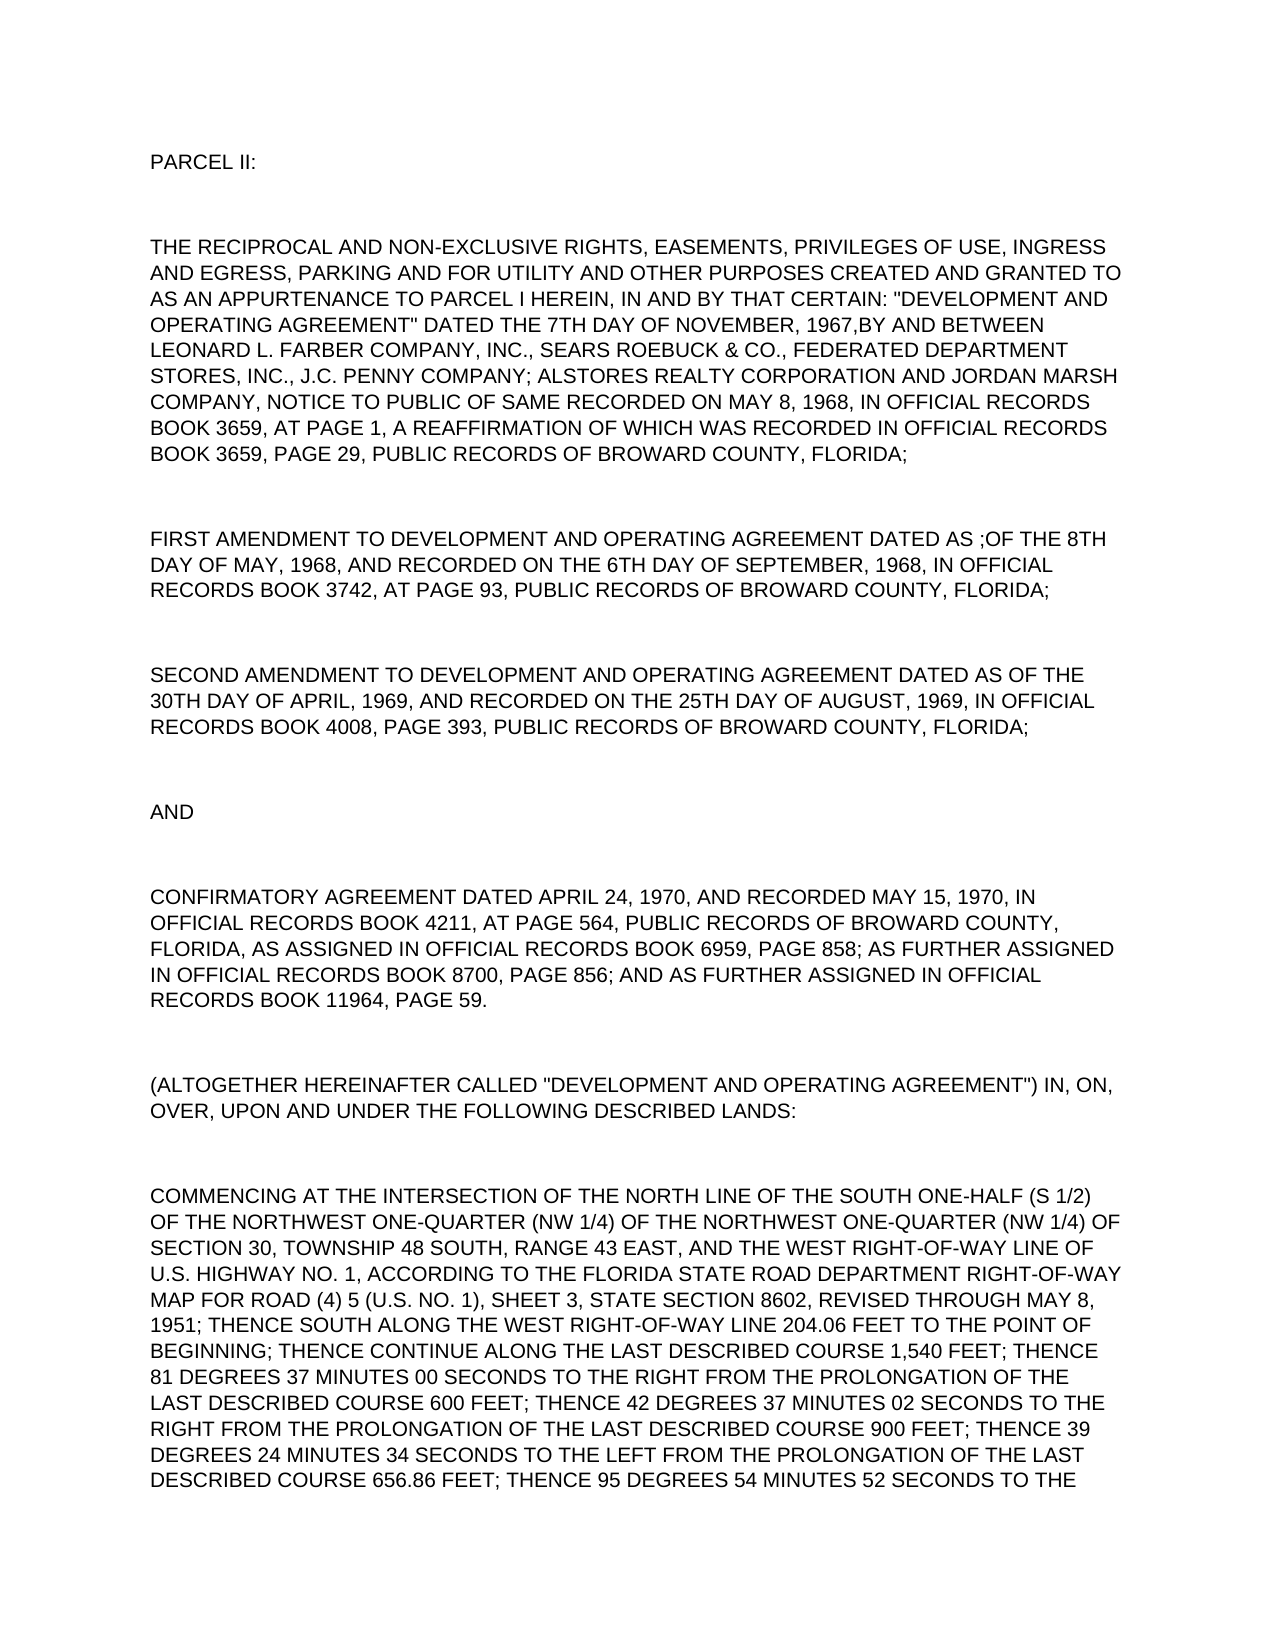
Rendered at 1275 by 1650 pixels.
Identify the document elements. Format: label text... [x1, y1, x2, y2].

text THE RECIPROCAL AND NON-EXCLUSIVE RIGHTS, EASEMENTS, PRIVILEGES OF USE, INGRESS AND EGRESS, PARKING AND FOR UTILITY AND OTHER PURPOSES CREATED AND GRANTED TO AS AN APPURTENANCE TO PARCEL I HEREIN, IN AND BY THAT CERTAIN: "DEVELOPMENT AND OPERATING AGREEMENT" DATED THE 7TH DAY OF NOVEMBER, 1967,BY AND BETWEEN LEONARD L. FARBER COMPANY, INC., SEARS ROEBUCK & CO., FEDERATED DEPARTMENT STORES, INC., J.C. PENNY COMPANY; ALSTORES REALTY CORPORATION AND JORDAN MARSH COMPANY, NOTICE TO PUBLIC OF SAME RECORDED ON MAY 8, 1968, IN OFFICIAL RECORDS BOOK 3659, AT PAGE 1, A REAFFIRMATION OF WHICH WAS RECORDED IN OFFICIAL RECORDS BOOK 3659, PAGE 29, PUBLIC RECORDS OF BROWARD COUNTY, FLORIDA; [150, 235, 1125, 466]
text AND [150, 800, 1125, 824]
text SECOND AMENDMENT TO DEVELOPMENT AND OPERATING AGREEMENT DATED AS OF THE 30TH DAY OF APRIL, 1969, AND RECORDED ON THE 25TH DAY OF AUGUST, 1969, IN OFFICIAL RECORDS BOOK 4008, PAGE 393, PUBLIC RECORDS OF BROWARD COUNTY, FLORIDA; [150, 663, 1125, 739]
text FIRST AMENDMENT TO DEVELOPMENT AND OPERATING AGREEMENT DATED AS ;OF THE 8TH DAY OF MAY, 1968, AND RECORDED ON THE 6TH DAY OF SEPTEMBER, 1968, IN OFFICIAL RECORDS BOOK 3742, AT PAGE 93, PUBLIC RECORDS OF BROWARD COUNTY, FLORIDA; [150, 527, 1125, 602]
text CONFIRMATORY AGREEMENT DATED APRIL 24, 1970, AND RECORDED MAY 15, 1970, IN OFFICIAL RECORDS BOOK 4211, AT PAGE 564, PUBLIC RECORDS OF BROWARD COUNTY, FLORIDA, AS ASSIGNED IN OFFICIAL RECORDS BOOK 6959, PAGE 858; AS FURTHER ASSIGNED IN OFFICIAL RECORDS BOOK 8700, PAGE 856; AND AS FURTHER ASSIGNED IN OFFICIAL RECORDS BOOK 11964, PAGE 59. [150, 885, 1125, 1012]
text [150, 1184, 1125, 1492]
text (ALTOGETHER HEREINAFTER CALLED "DEVELOPMENT AND OPERATING AGREEMENT") IN, ON, OVER, UPON AND UNDER THE FOLLOWING DESCRIBED LANDS: [150, 1073, 1125, 1123]
text PARCEL II: [150, 150, 1125, 174]
